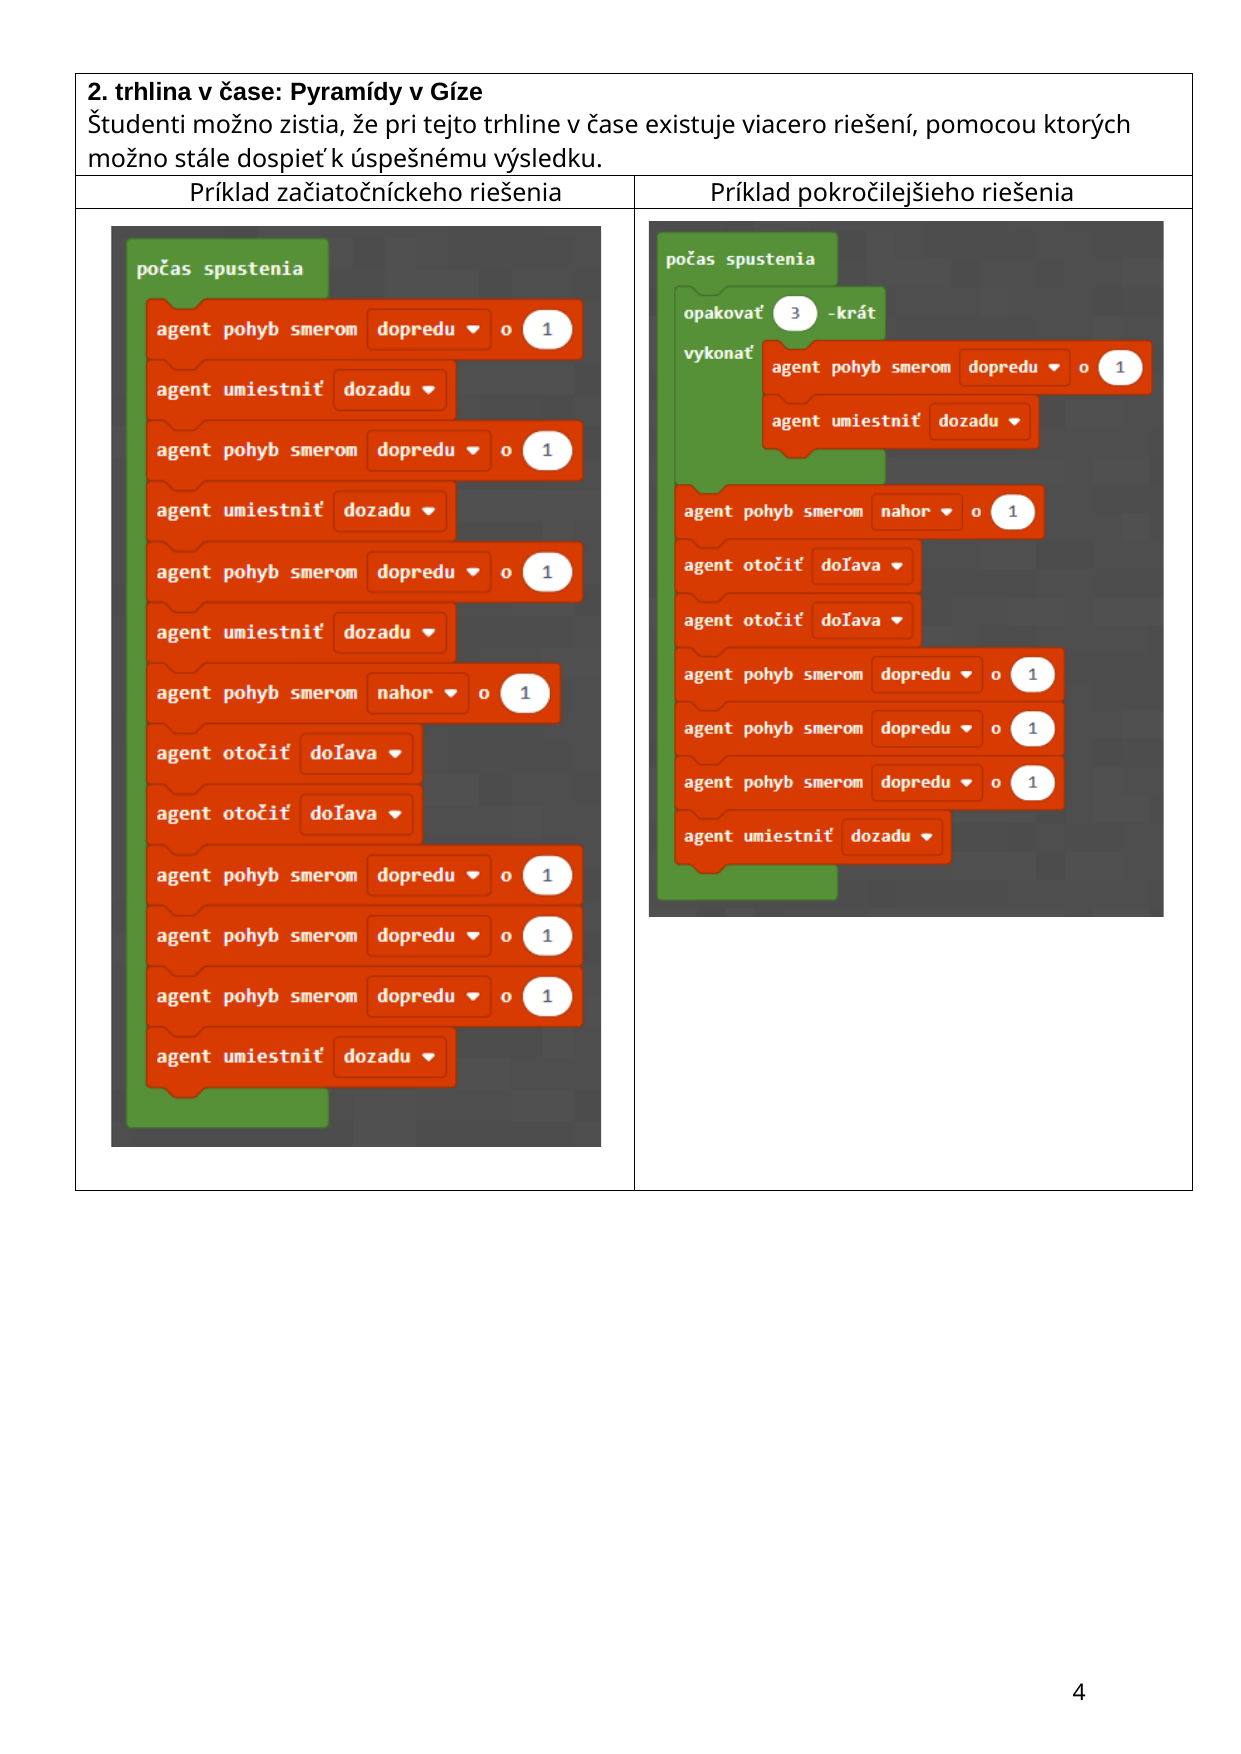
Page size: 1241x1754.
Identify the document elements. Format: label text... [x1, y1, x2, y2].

table_header 2. trhlina v čase: Pyramídy v Gíze Študenti možno zistia, že pri tejto trhline v čase existuje viacero riešení, pomocou ktorých možno stále dospieť k úspešnému výsledku. [76, 74, 1192, 175]
table_cell Príklad začiatočníckeho riešenia [76, 176, 634, 208]
picture [111, 226, 602, 1147]
table_cell [635, 209, 1192, 1190]
table_cell [76, 209, 634, 1190]
table_cell Príklad pokročilejšieho riešenia [635, 176, 1192, 208]
picture [648, 221, 1164, 917]
